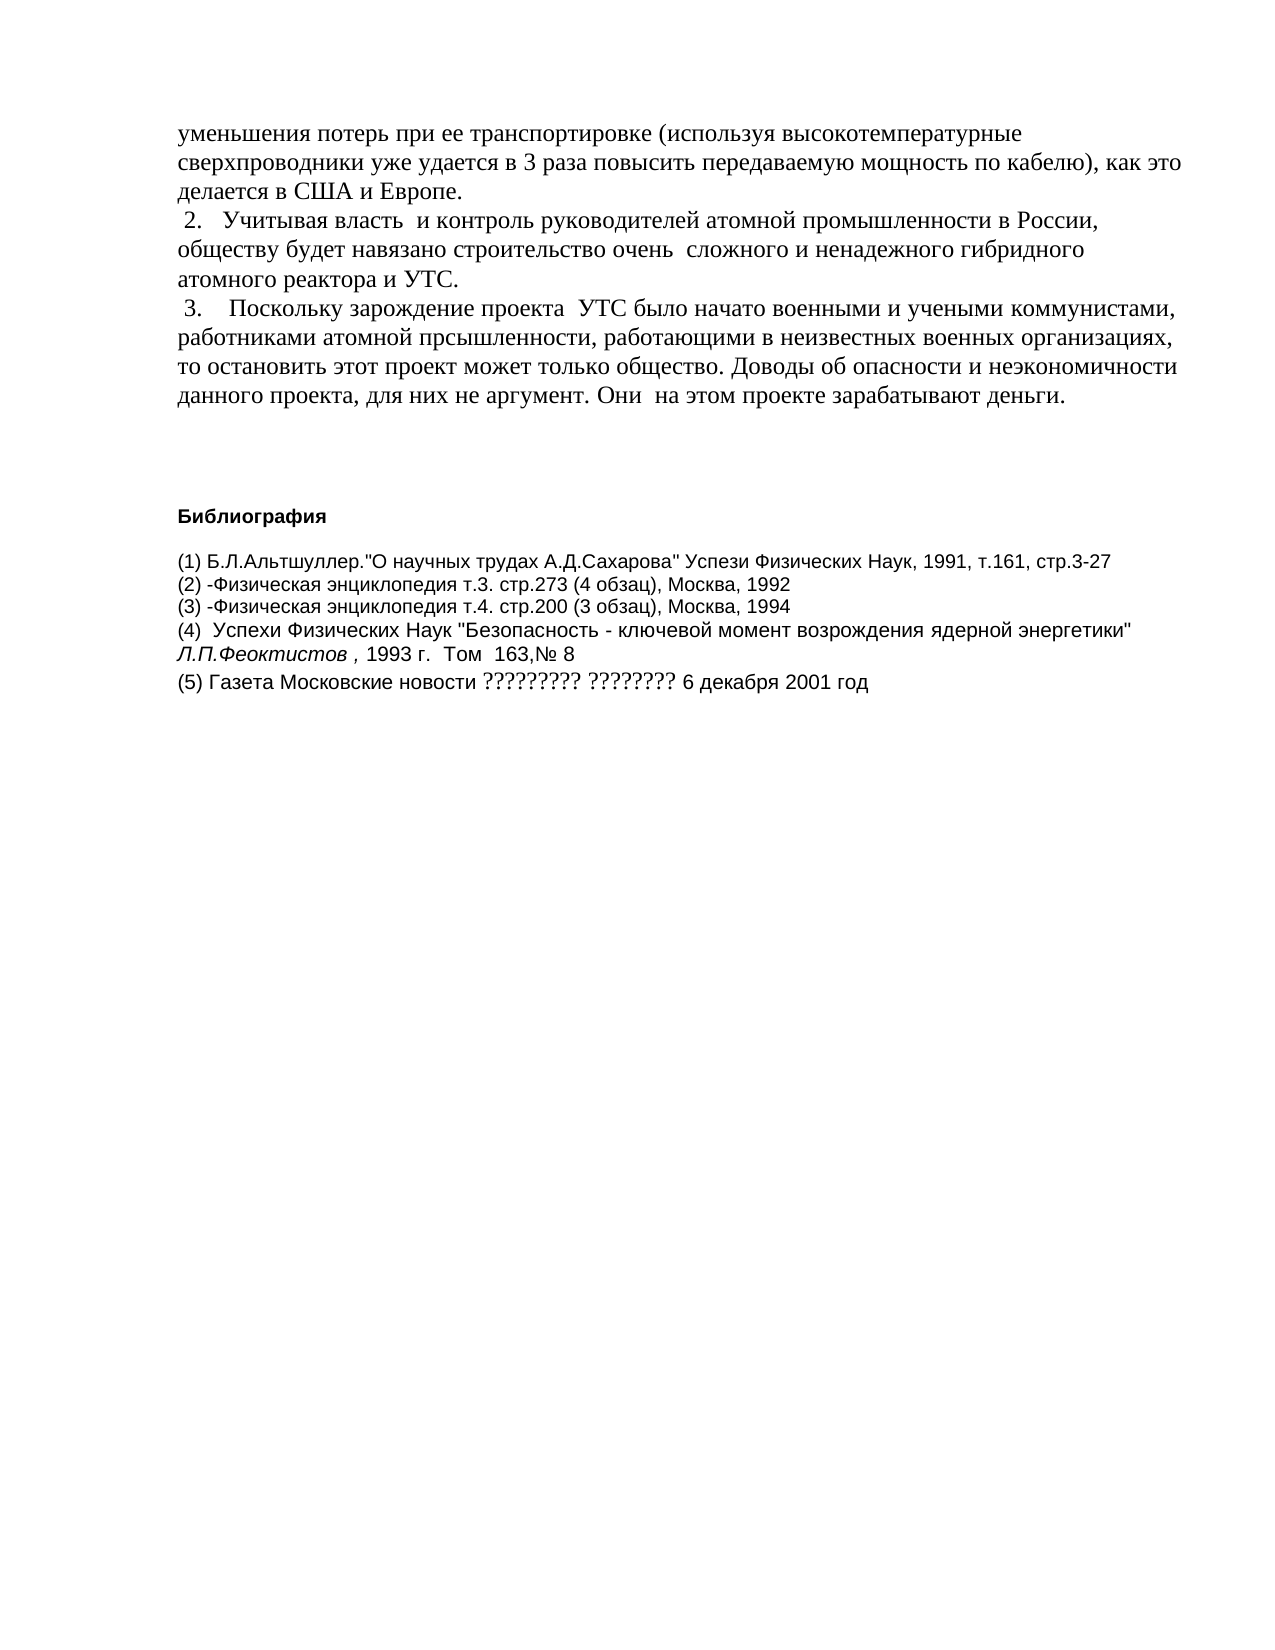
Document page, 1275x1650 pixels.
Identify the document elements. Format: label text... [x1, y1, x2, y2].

text (3) -Физическая энциклопедия т.4. стр.200 (3 обзац), Москва, 1994 [177, 595, 1186, 618]
text (2) -Физическая энциклопедия т.3. стр.273 (4 обзац), Москва, 1992 [177, 573, 1186, 595]
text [177, 118, 1186, 205]
text (1) Б.Л.Альтшуллер."О научных трудах А.Д.Сахарова" Успези Физических Наук, 1991, т.161, стр.3-27 [177, 550, 1186, 573]
text Библиография [177, 505, 1186, 528]
text 2. Учитывая власть и контроль руководителей атомной промышленности в России, обществу будет навязано строительство очень сложного и ненадежного гибридного атомного реактора и УТС. [177, 205, 1186, 292]
text 3. Поскольку зарождение проекта УТС было начато военными и учеными коммунистами, работниками атомной прсышленности, работающими в неизвестных военных организациях, то остановить этот проект может только общество. Доводы об опасности и неэкономичности данного проекта, для них не аргумент. Они на этом проекте зарабатывают деньги. [177, 292, 1186, 409]
text (5) Газета Московские новости ????????? ???????? 6 декабря 2001 год [177, 666, 1186, 695]
text (4) Успехи Физических Наук "Безопасность - ключевой момент возрождения ядерной энергетики" Л.П.Феоктистов , 1993 г. Том 163,№ 8 [177, 618, 1186, 666]
